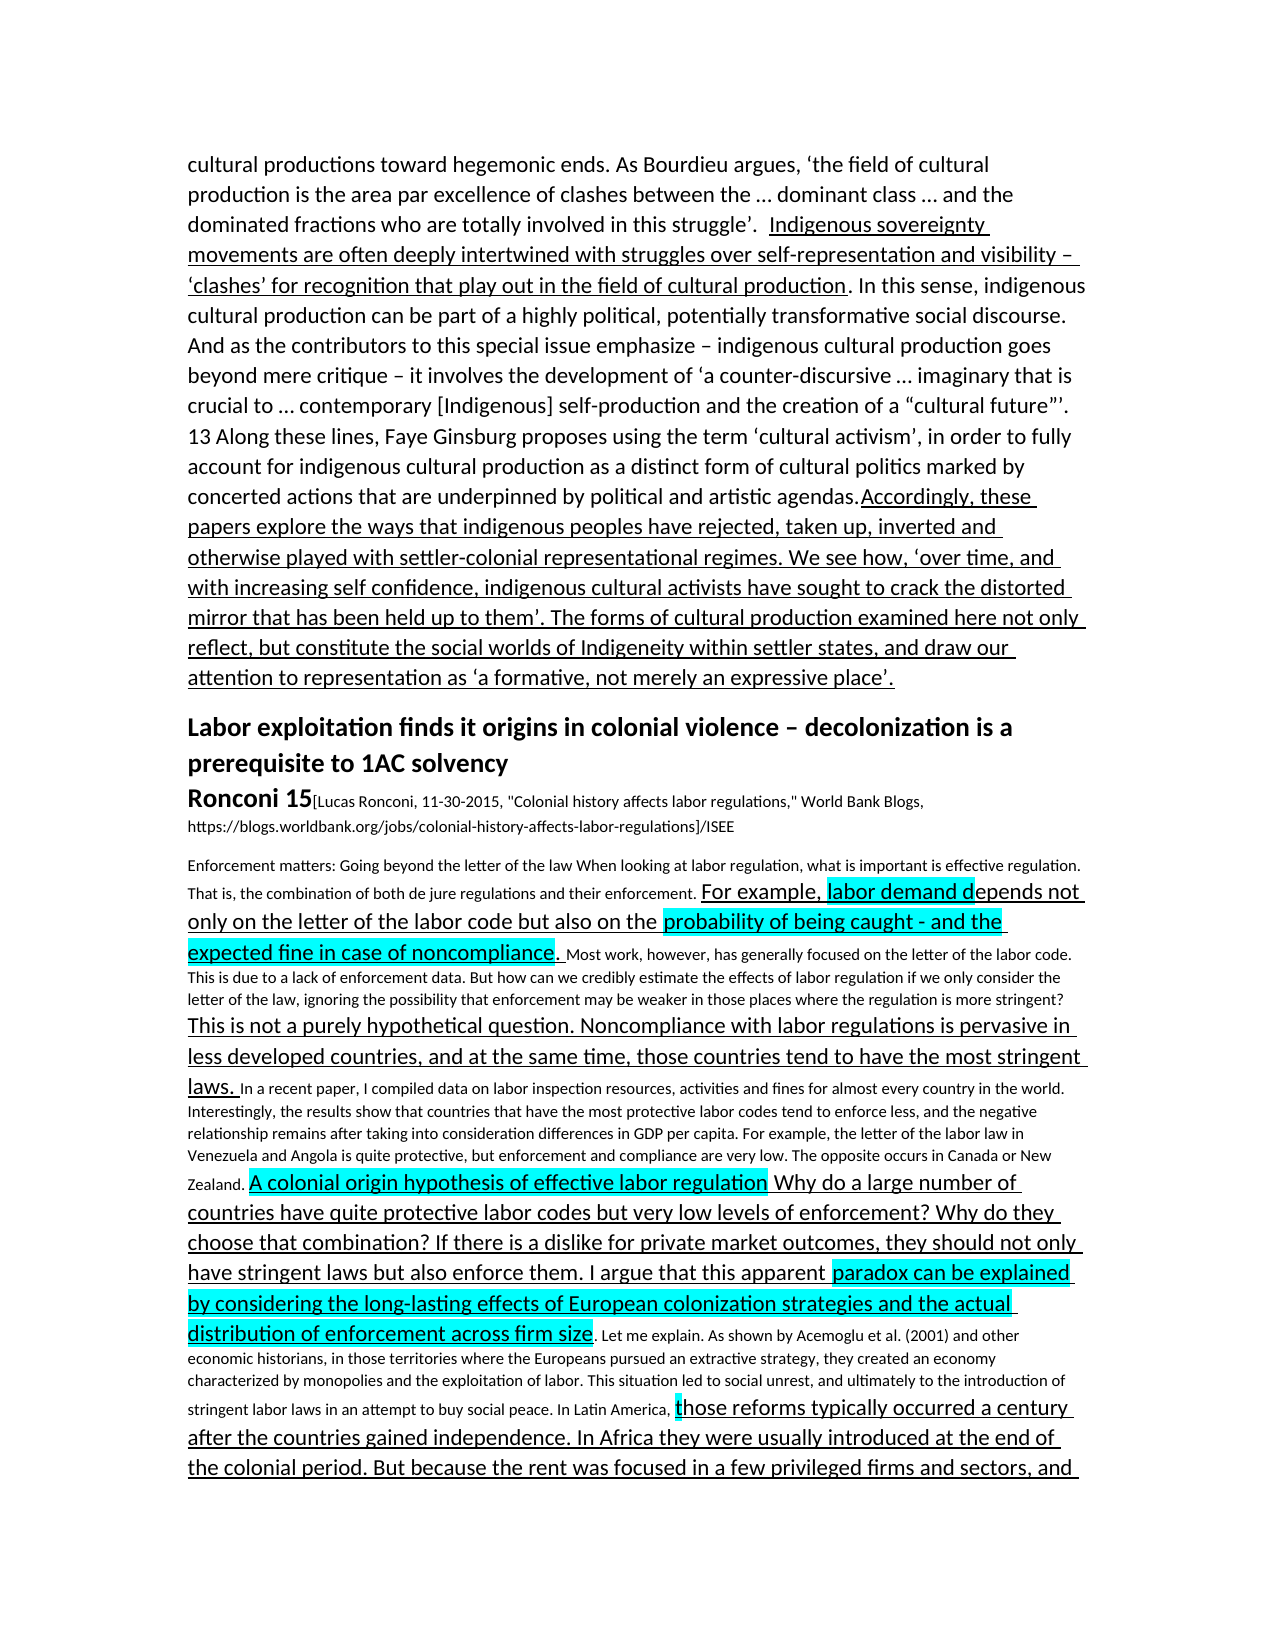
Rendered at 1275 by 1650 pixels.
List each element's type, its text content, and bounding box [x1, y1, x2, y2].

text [187, 150, 1087, 692]
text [187, 1067, 1087, 1481]
subtitle Labor exploitation finds it origins in colonial violence – decolonization is a prerequisite to 1AC solvency [187, 710, 1087, 779]
text Ronconi 15[Lucas Ronconi, 11-30-2015, "Colonial history affects labor regulations," World Bank Blogs, https://blogs.worldbank.org/jobs/colonial-history-affects-labor-regulations]/ISEE [187, 782, 1087, 837]
